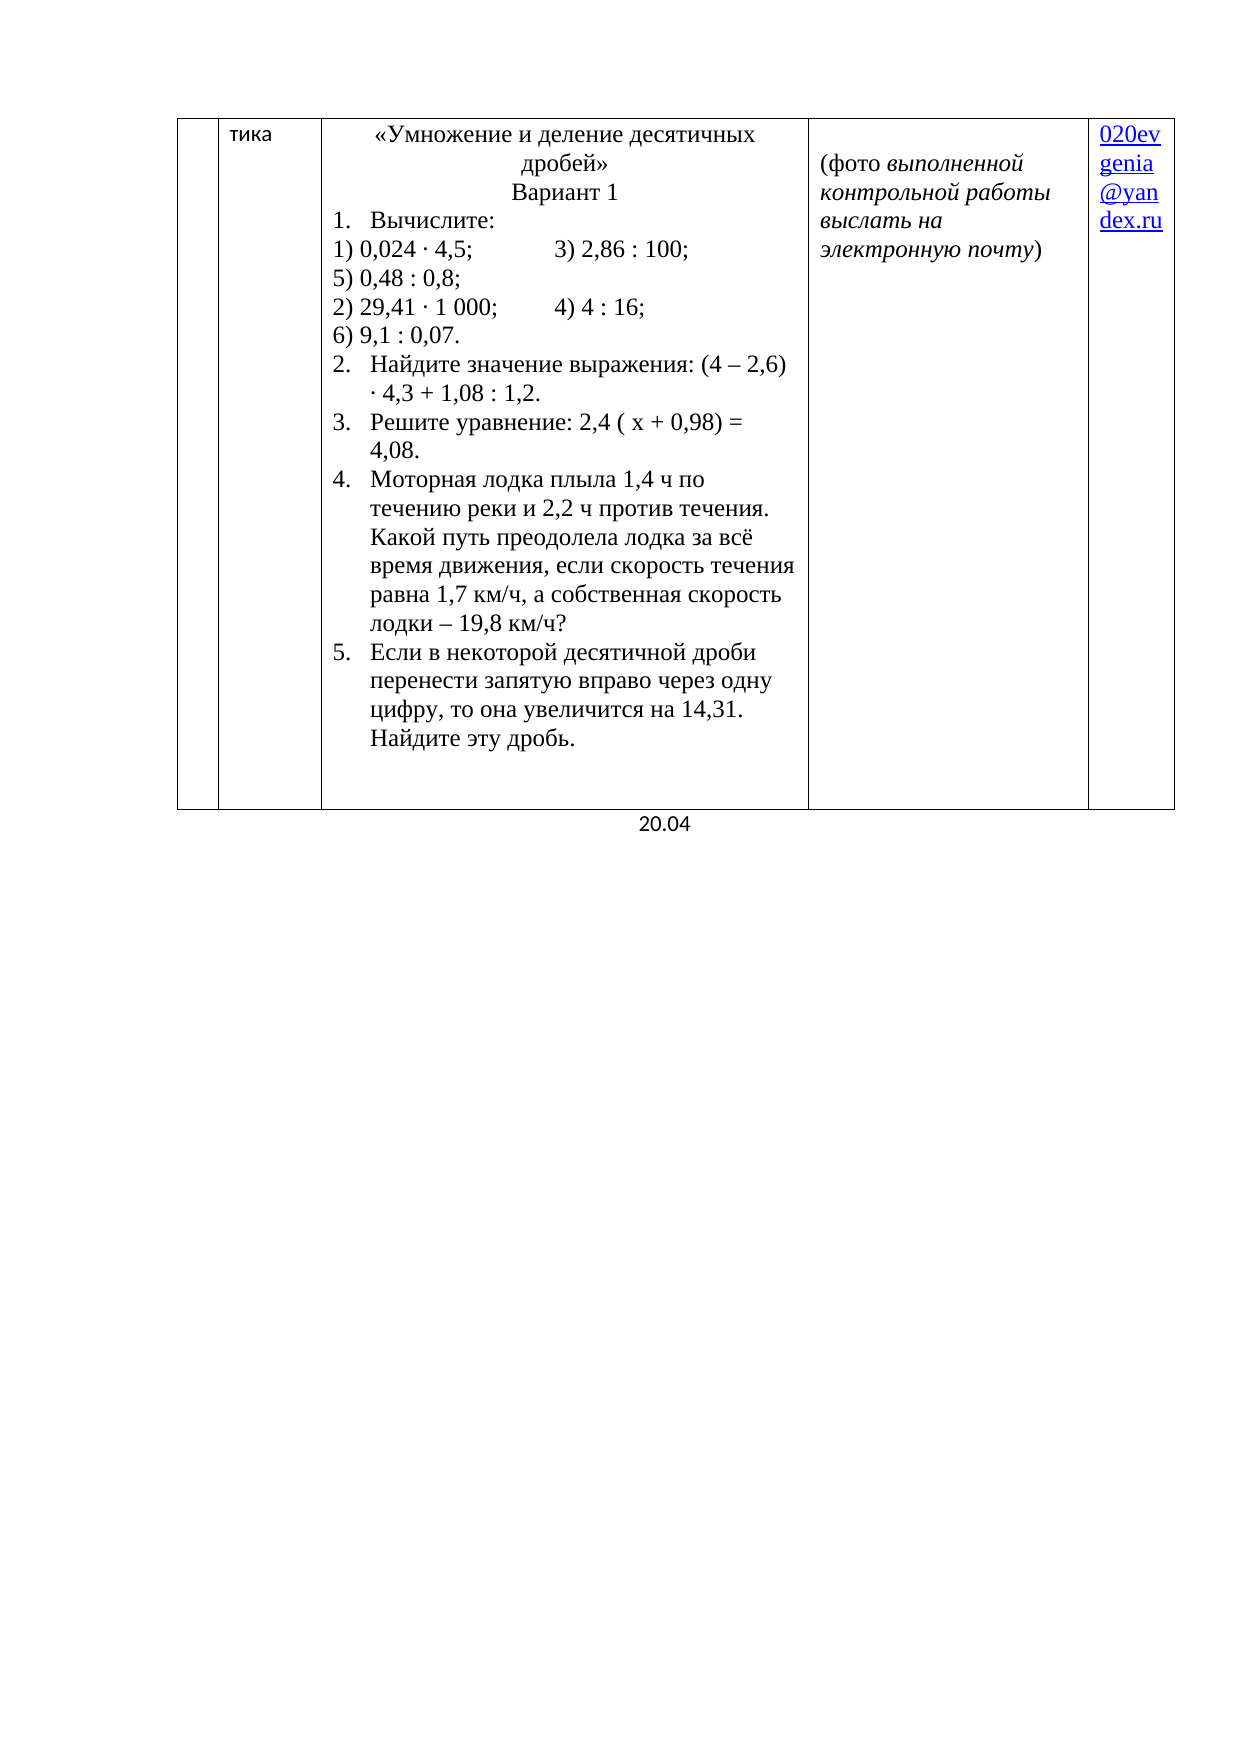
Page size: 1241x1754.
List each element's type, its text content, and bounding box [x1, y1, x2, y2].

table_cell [809, 119, 1088, 808]
table_cell 5 [178, 119, 218, 808]
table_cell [1089, 119, 1174, 808]
table_cell Математика [219, 119, 321, 808]
text 20.04 [177, 810, 1152, 837]
